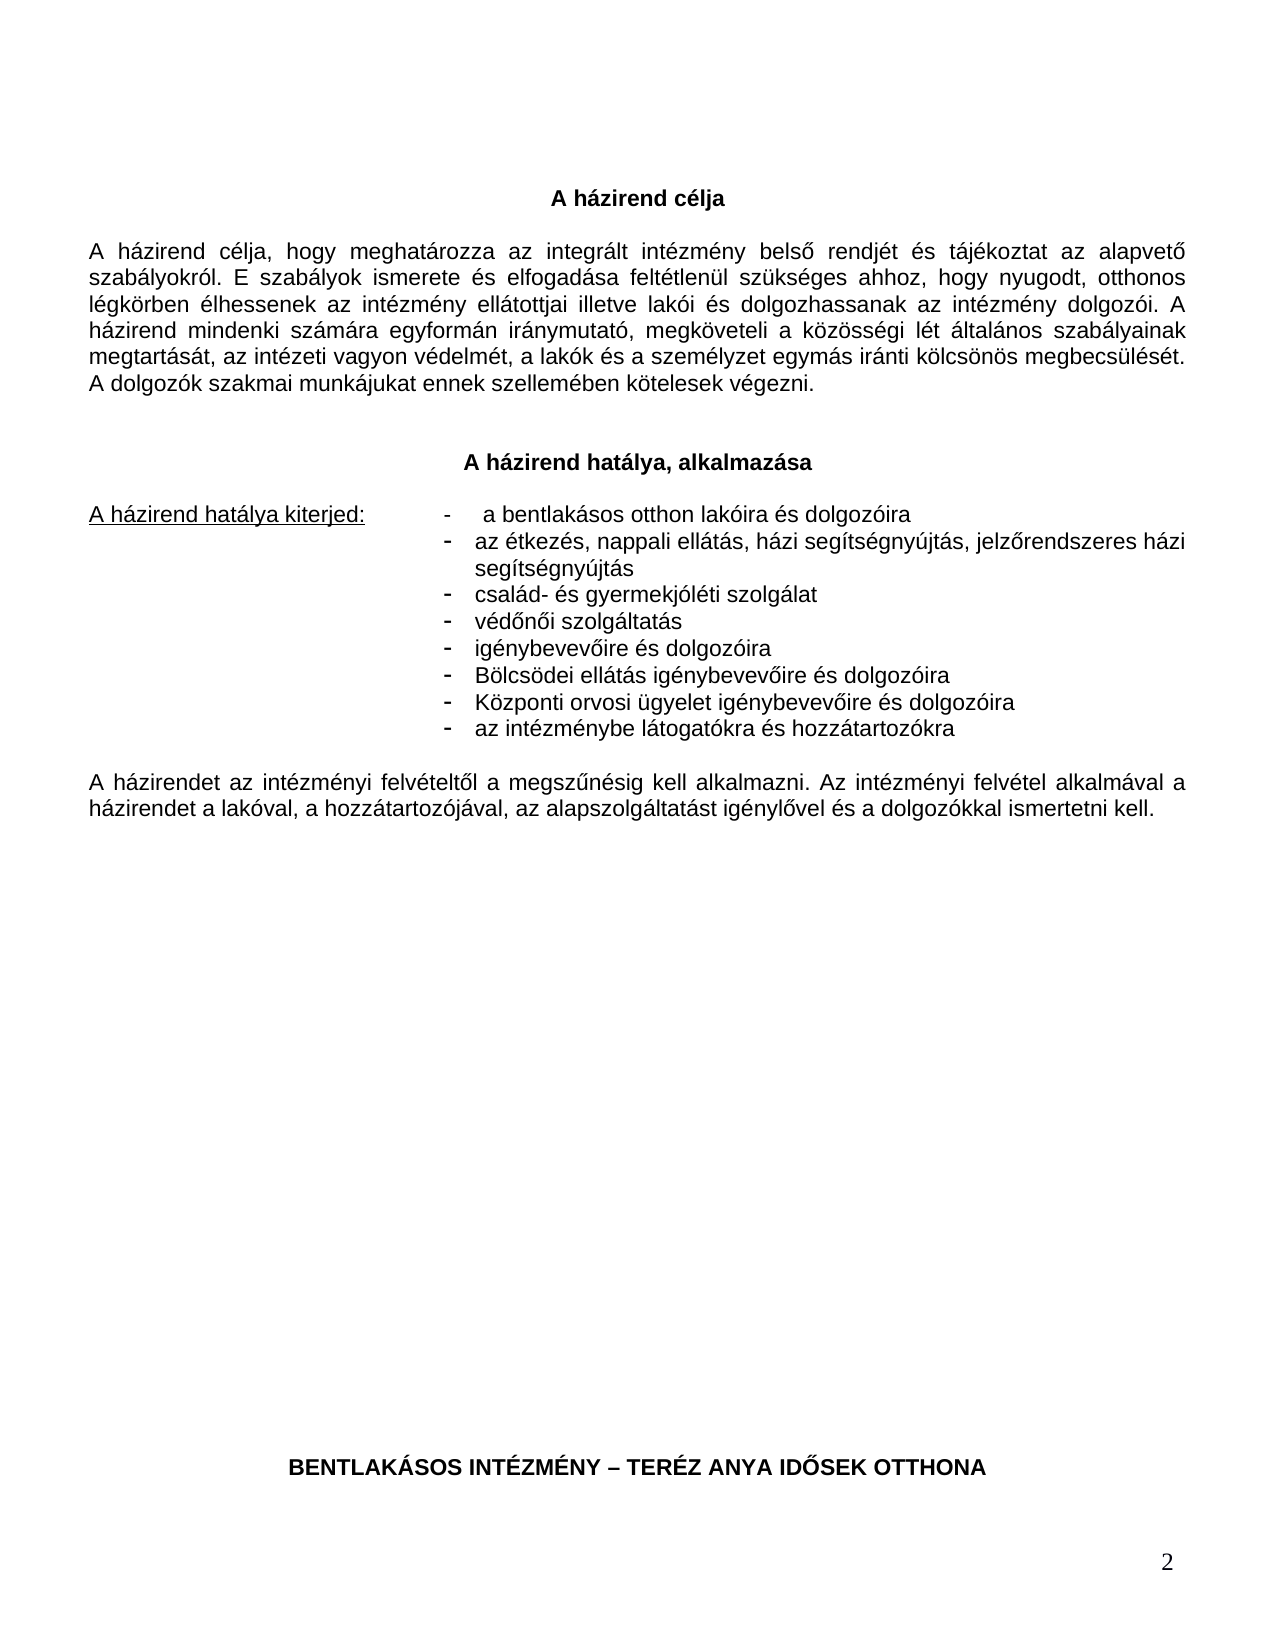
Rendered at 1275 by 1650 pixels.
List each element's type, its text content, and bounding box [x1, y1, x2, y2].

text A házirendet az intézményi felvételtől a megszűnésig kell alkalmazni. Az intézményi felvétel alkalmával a házirendet a lakóval, a hozzátartozójával, az alapszolgáltatást igénylővel és a dolgozókkal ismertetni kell. [89, 769, 1186, 821]
text A házirend hatálya kiterjed: - a bentlakásos otthon lakóira és dolgozóira [89, 501, 1186, 528]
text BENTLAKÁSOS INTÉZMÉNY – TERÉZ ANYA IDŐSEK OTTHONA [89, 1454, 1186, 1480]
list az intézménybe látogatókra és hozzátartozókra [443, 715, 1186, 742]
list Központi orvosi ügyelet igénybevevőire és dolgozóira [443, 688, 1186, 715]
text A házirend hatálya, alkalmazása [89, 449, 1186, 475]
text A házirend célja [89, 185, 1186, 212]
list Bölcsödei ellátás igénybevevőire és dolgozóira [443, 662, 1186, 688]
list család- és gyermekjóléti szolgálat [443, 581, 1186, 608]
text A házirend célja, hogy meghatározza az integrált intézmény belső rendjét és tájékoztat az alapvető szabályokról. E szabályok ismerete és elfogadása feltétlenül szükséges ahhoz, hogy nyugodt, otthonos légkörben élhessenek az intézmény ellátottjai illetve lakói és dolgozhassanak az intézmény dolgozói. A házirend mindenki számára egyformán iránymutató, megköveteli a közösségi lét általános szabályainak megtartását, az intézeti vagyon védelmét, a lakók és a személyzet egymás iránti kölcsönös megbecsülését. A dolgozók szakmai munkájukat ennek szellemében kötelesek végezni. [89, 238, 1186, 396]
list igénybevevőire és dolgozóira [443, 635, 1186, 662]
list az étkezés, nappali ellátás, házi segítségnyújtás, jelzőrendszeres házi segítségnyújtás [443, 528, 1186, 581]
list védőnői szolgáltatás [443, 608, 1186, 635]
